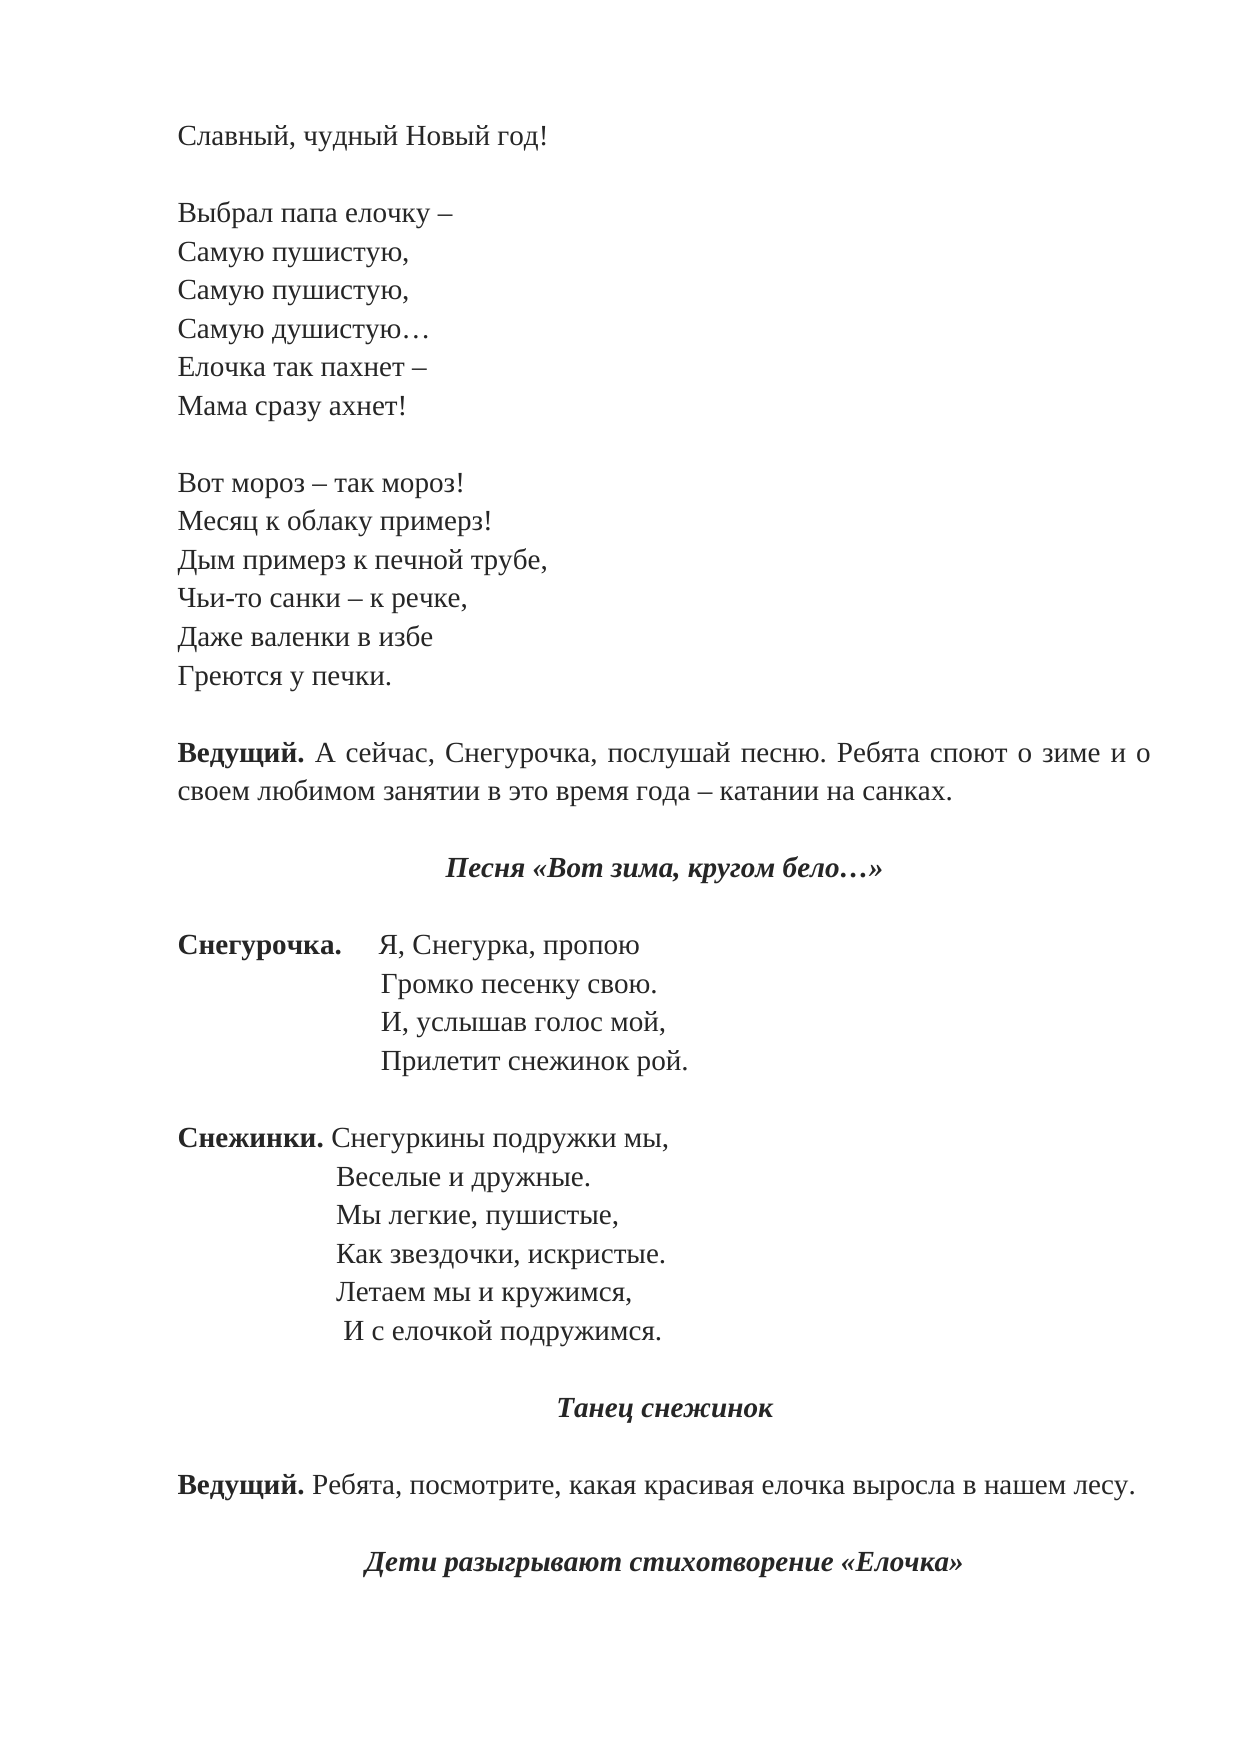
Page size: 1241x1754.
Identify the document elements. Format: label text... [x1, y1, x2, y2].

text Веселые и дружные. [177, 1159, 1152, 1192]
text Ведущий. А сейчас, Снегурочка, послушай песню. Ребята споют о зиме и о своем любимом занятии в это время года – катании на санках. [177, 735, 1152, 807]
text И, услышав голос мой, [177, 1004, 1152, 1038]
text Как звездочки, искристые. [177, 1236, 1152, 1269]
text Славный, чудный Новый год! [177, 118, 1152, 152]
text Мама сразу ахнет! [177, 388, 1152, 421]
text Дети разыгрывают стихотворение «Елочка» [177, 1544, 1152, 1578]
text Месяц к облаку примерз! [177, 503, 1152, 537]
text Елочка так пахнет – [177, 349, 1152, 383]
text Самую душистую… [177, 311, 1152, 344]
text Летаем мы и кружимся, [177, 1274, 1152, 1308]
text Танец снежинок [177, 1390, 1152, 1423]
text Песня «Вот зима, кругом бело…» [177, 850, 1152, 884]
text Снегурочка. Я, Снегурка, пропою [177, 927, 1152, 961]
text И с елочкой подружимся. [177, 1313, 1152, 1346]
text Мы легкие, пушистые, [177, 1197, 1152, 1231]
text Громко песенку свою. [177, 966, 1152, 999]
text Ведущий. Ребята, посмотрите, какая красивая елочка выросла в нашем лесу. [177, 1467, 1152, 1501]
text Самую пушистую, [177, 234, 1152, 267]
text Выбрал папа елочку – [177, 195, 1152, 229]
text Греются у печки. [177, 658, 1152, 691]
text Дым примерз к печной трубе, [177, 542, 1152, 576]
text Прилетит снежинок рой. [177, 1043, 1152, 1077]
text Вот мороз – так мороз! [177, 465, 1152, 498]
text Даже валенки в избе [177, 619, 1152, 653]
text Самую пушистую, [177, 272, 1152, 306]
text Снежинки. Снегуркины подружки мы, [177, 1120, 1152, 1154]
text Чьи-то санки – к речке, [177, 581, 1152, 614]
